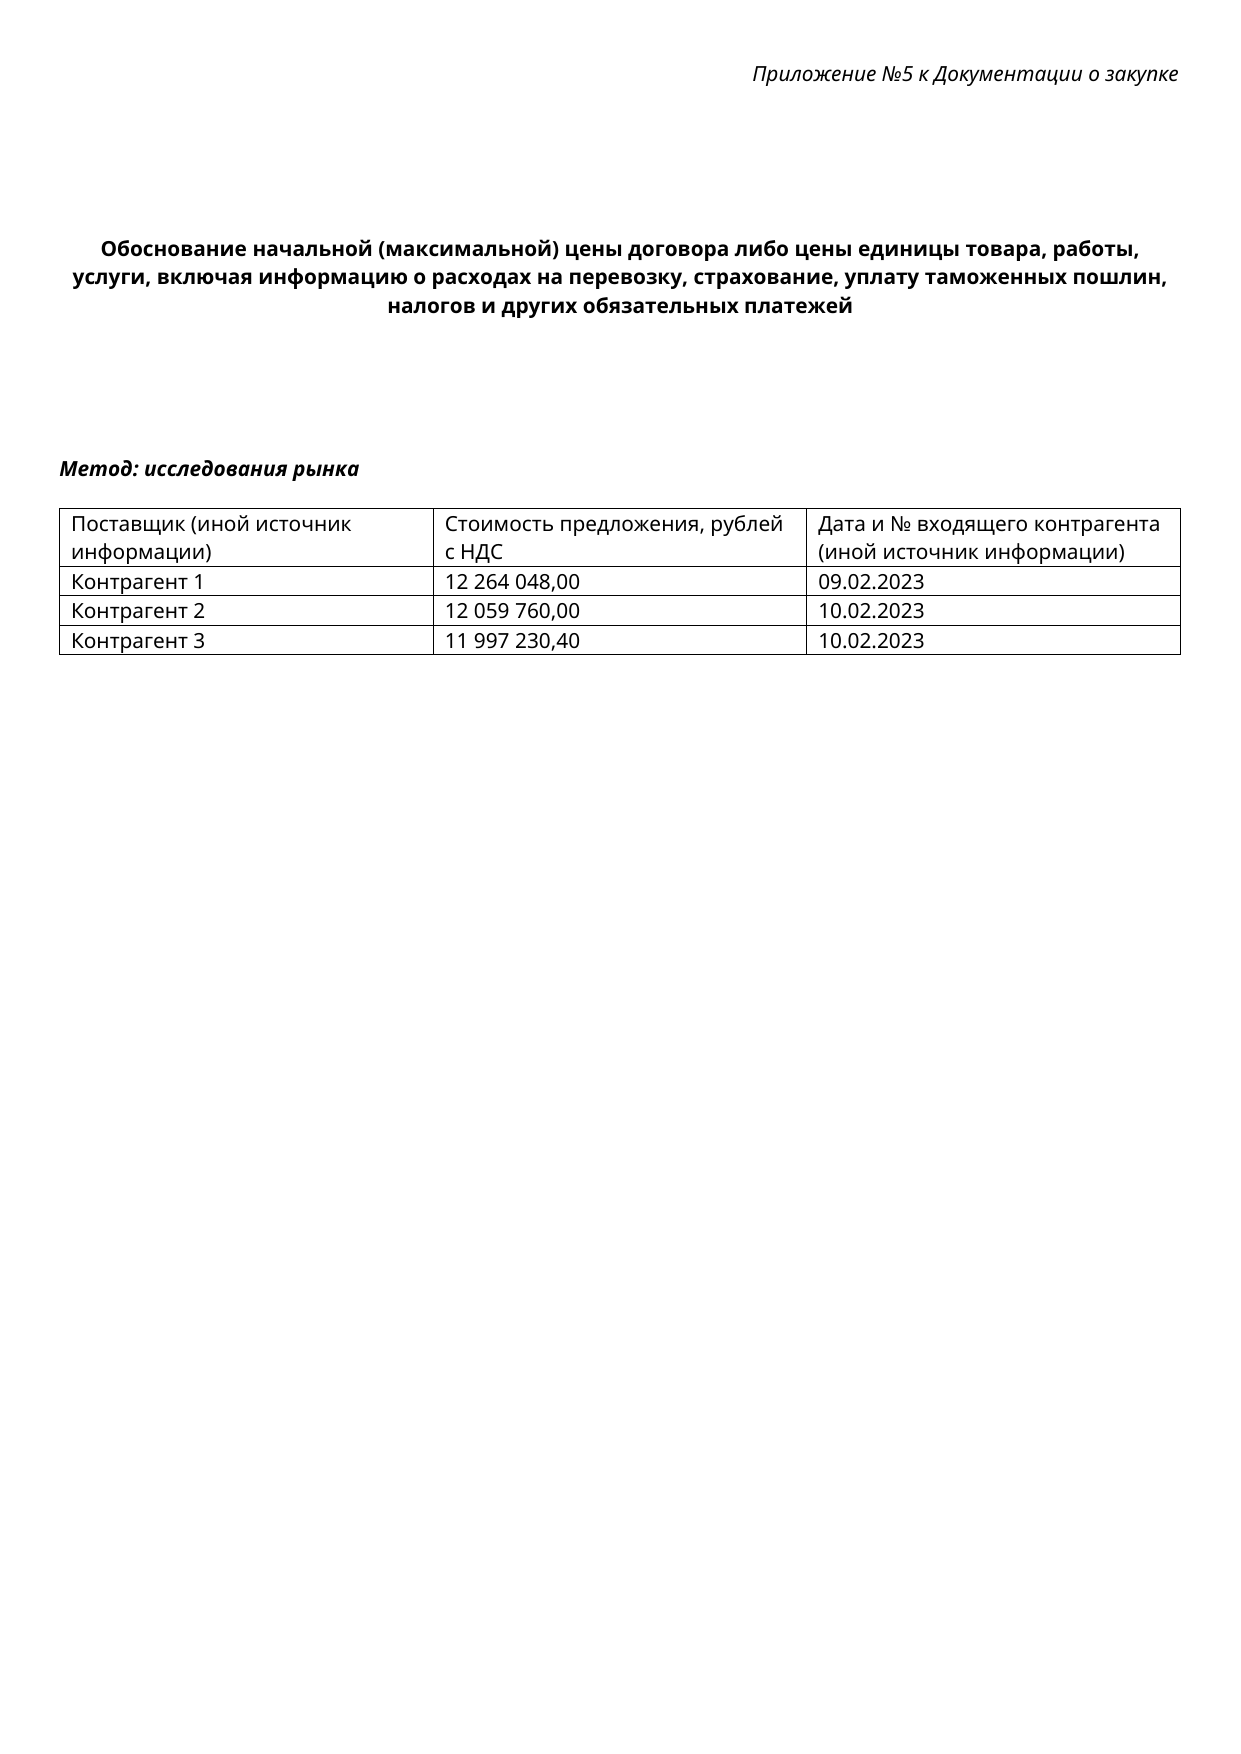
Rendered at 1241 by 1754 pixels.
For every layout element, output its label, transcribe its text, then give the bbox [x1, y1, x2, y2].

table_header Стоимость предложения, рублей с НДС [434, 509, 806, 566]
table_cell 10.02.2023 [807, 626, 1180, 654]
table_cell 09.02.2023 [807, 567, 1180, 595]
list Приложение №5 к Документации о закупке [134, 59, 1181, 87]
text Обоснование начальной (максимальной) цены договора либо цены единицы товара, работы, услуги, включая информацию о расходах на перевозку, страхование, уплату таможенных пошлин, налогов и других обязательных платежей [59, 234, 1181, 319]
table_cell 10.02.2023 [807, 596, 1180, 625]
table_cell Контрагент 2 [60, 596, 433, 625]
table_cell 12 059 760,00 [434, 596, 806, 625]
table_cell 12 264 048,00 [434, 567, 806, 595]
text Метод: исследования рынка [59, 454, 1181, 483]
table_cell 11 997 230,40 [434, 626, 806, 654]
table_header Поставщик (иной источник информации) [60, 509, 433, 566]
table_header Дата и № входящего контрагента (иной источник информации) [807, 509, 1180, 566]
table_cell Контрагент 3 [60, 626, 433, 654]
table_cell Контрагент 1 [60, 567, 433, 595]
